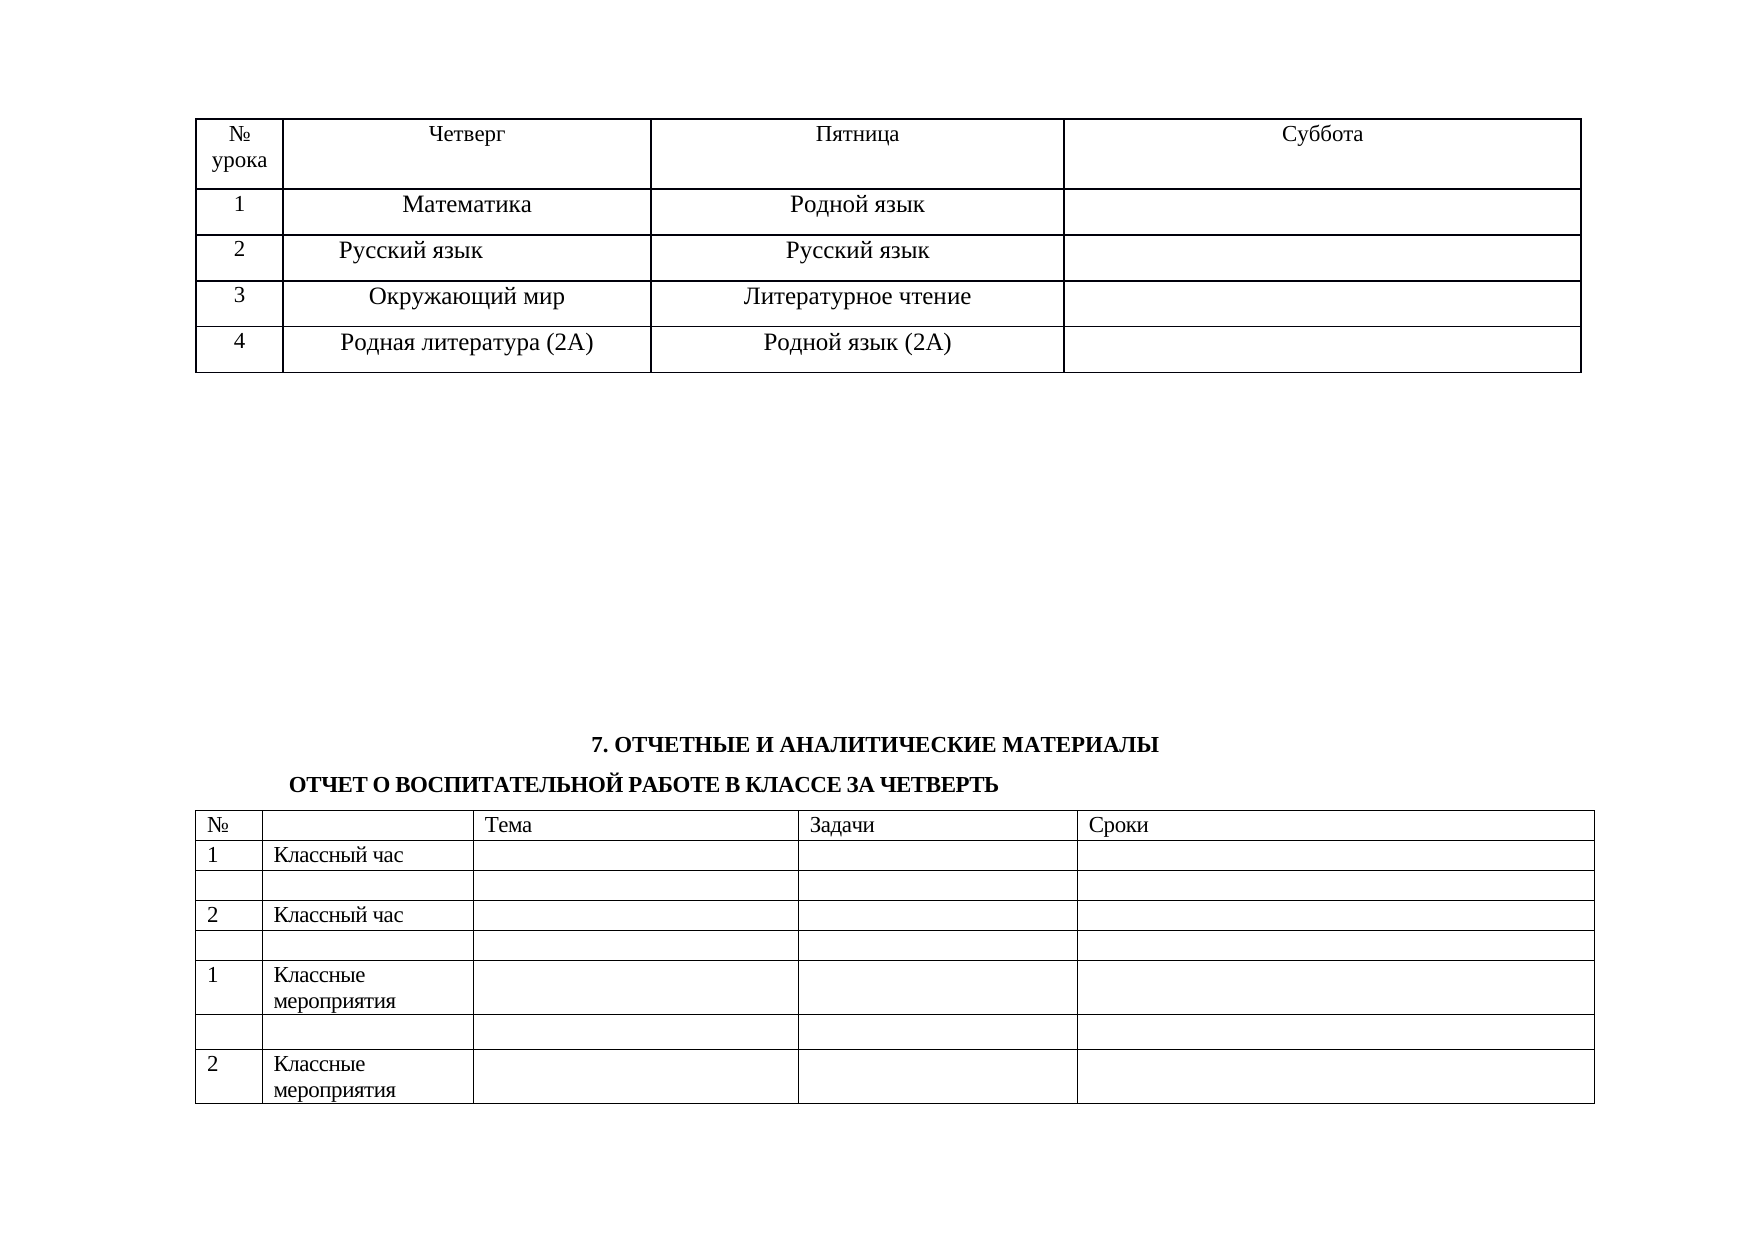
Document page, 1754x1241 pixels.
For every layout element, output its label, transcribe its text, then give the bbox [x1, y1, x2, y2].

table_cell [1078, 1015, 1594, 1049]
table_cell [474, 1050, 798, 1103]
table_cell 1 [196, 961, 262, 1013]
table_cell Классные мероприятия [263, 1050, 473, 1103]
table_cell 3 [197, 282, 282, 326]
table_cell 2 [197, 236, 282, 280]
table_header [263, 811, 473, 840]
table_cell Родная литература (2А) [284, 327, 650, 372]
table_cell Литературное чтение [652, 282, 1063, 326]
table_cell 2 [196, 901, 262, 930]
table_cell Классные мероприятия [263, 961, 473, 1013]
table_cell [1078, 961, 1594, 1013]
table_cell [1065, 327, 1580, 372]
table_cell [474, 1015, 798, 1049]
table_cell [474, 841, 798, 870]
table_cell [799, 871, 1077, 900]
table_cell [1078, 841, 1594, 870]
table_cell Родной язык (2А) [652, 327, 1063, 372]
table_cell [1065, 282, 1580, 326]
table_cell [263, 871, 473, 900]
table_cell Суббота [1065, 120, 1580, 188]
table_cell Родной язык [652, 190, 1063, 234]
table_cell [1078, 1050, 1594, 1103]
table_cell Четверг [284, 120, 650, 188]
table_cell [196, 1015, 262, 1049]
table_cell Математика [284, 190, 650, 234]
table_cell [799, 1050, 1077, 1103]
table_cell [799, 841, 1077, 870]
table_header Тема [474, 811, 798, 840]
table_cell [799, 1015, 1077, 1049]
table_cell [196, 931, 262, 960]
table_cell Окружающий мир [284, 282, 650, 326]
table_cell 2 [196, 1050, 262, 1103]
table_cell [263, 931, 473, 960]
table_cell Классный час [263, 841, 473, 870]
table_header № [196, 811, 262, 840]
table_cell [1078, 901, 1594, 930]
table_header Сроки [1078, 811, 1594, 840]
table_cell [799, 901, 1077, 930]
table_cell Пятница [652, 120, 1063, 188]
table_cell [474, 871, 798, 900]
table_cell № урока [197, 120, 282, 188]
table_cell 1 [197, 190, 282, 234]
table_cell [1078, 931, 1594, 960]
table_cell [474, 961, 798, 1013]
table_cell [799, 961, 1077, 1013]
table_cell [1078, 871, 1594, 900]
table_cell [474, 901, 798, 930]
table_cell [1065, 190, 1580, 234]
table_cell 1 [196, 841, 262, 870]
table_cell [263, 1015, 473, 1049]
table_cell [196, 871, 262, 900]
table_cell Русский язык [652, 236, 1063, 280]
text Отчет о воспитательной работе в классе за четверть [289, 771, 1506, 797]
table_header Задачи [799, 811, 1077, 840]
table_cell 4 [197, 327, 282, 372]
table_cell Русский язык [284, 236, 650, 280]
table_cell Классный час [263, 901, 473, 930]
table_cell [799, 931, 1077, 960]
text 7. Отчетные и аналитические материалы [244, 731, 1506, 757]
table_cell [474, 931, 798, 960]
table_cell [1065, 236, 1580, 280]
